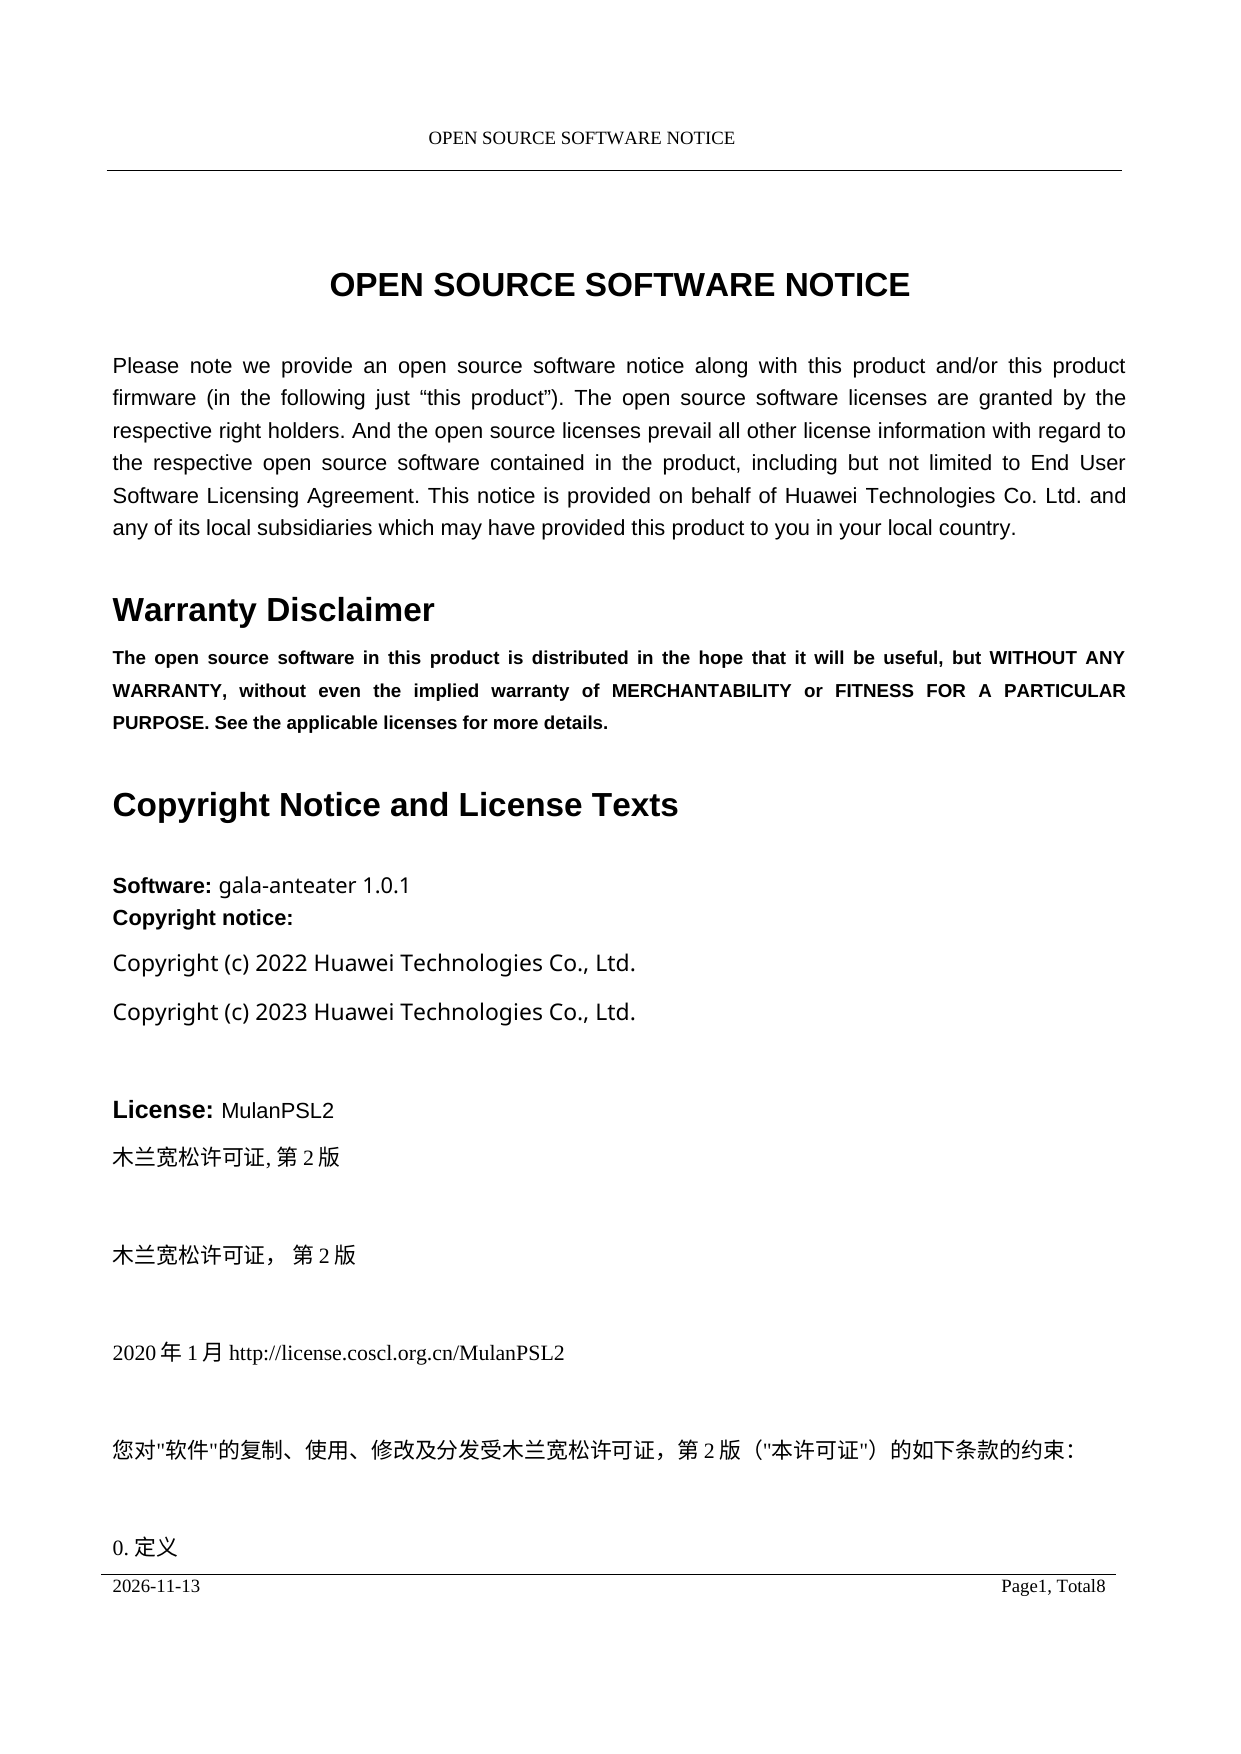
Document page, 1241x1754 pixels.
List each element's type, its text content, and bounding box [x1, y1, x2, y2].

text Warranty Disclaimer [112, 576, 1128, 641]
text OPEN SOURCE SOFTWARE NOTICE [112, 251, 1128, 316]
text Software: gala-anteater 1.0.1 [112, 869, 1128, 901]
text Copyright (c) 2022 Huawei Technologies Co., Ltd. Copyright (c) 2023 Huawei Technologies Co., Ltd. [112, 947, 1128, 1077]
text The open source software in this product is distributed in the hope that it will be useful, but WITHOUT ANY WARRANTY, without even the implied warranty of MERCHANTABILITY or FITNESS FOR A PARTICULAR PURPOSE. See the applicable licenses for more details. [112, 641, 1128, 739]
text License: MulanPSL2 [112, 1093, 1128, 1125]
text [112, 1140, 1128, 1562]
text Please note we provide an open source software notice along with this product and/or this product firmware (in the following just “this product”). The open source software licenses are granted by the respective right holders. And the open source licenses prevail all other license information with regard to the respective open source software contained in the product, including but not limited to End User Software Licensing Agreement. This notice is provided on behalf of Huawei Technologies Co. Ltd. and any of its local subsidiaries which may have provided this product to you in your local country. [112, 349, 1128, 544]
text Copyright Notice and License Texts [112, 771, 1128, 836]
text Copyright notice: [112, 901, 1128, 934]
